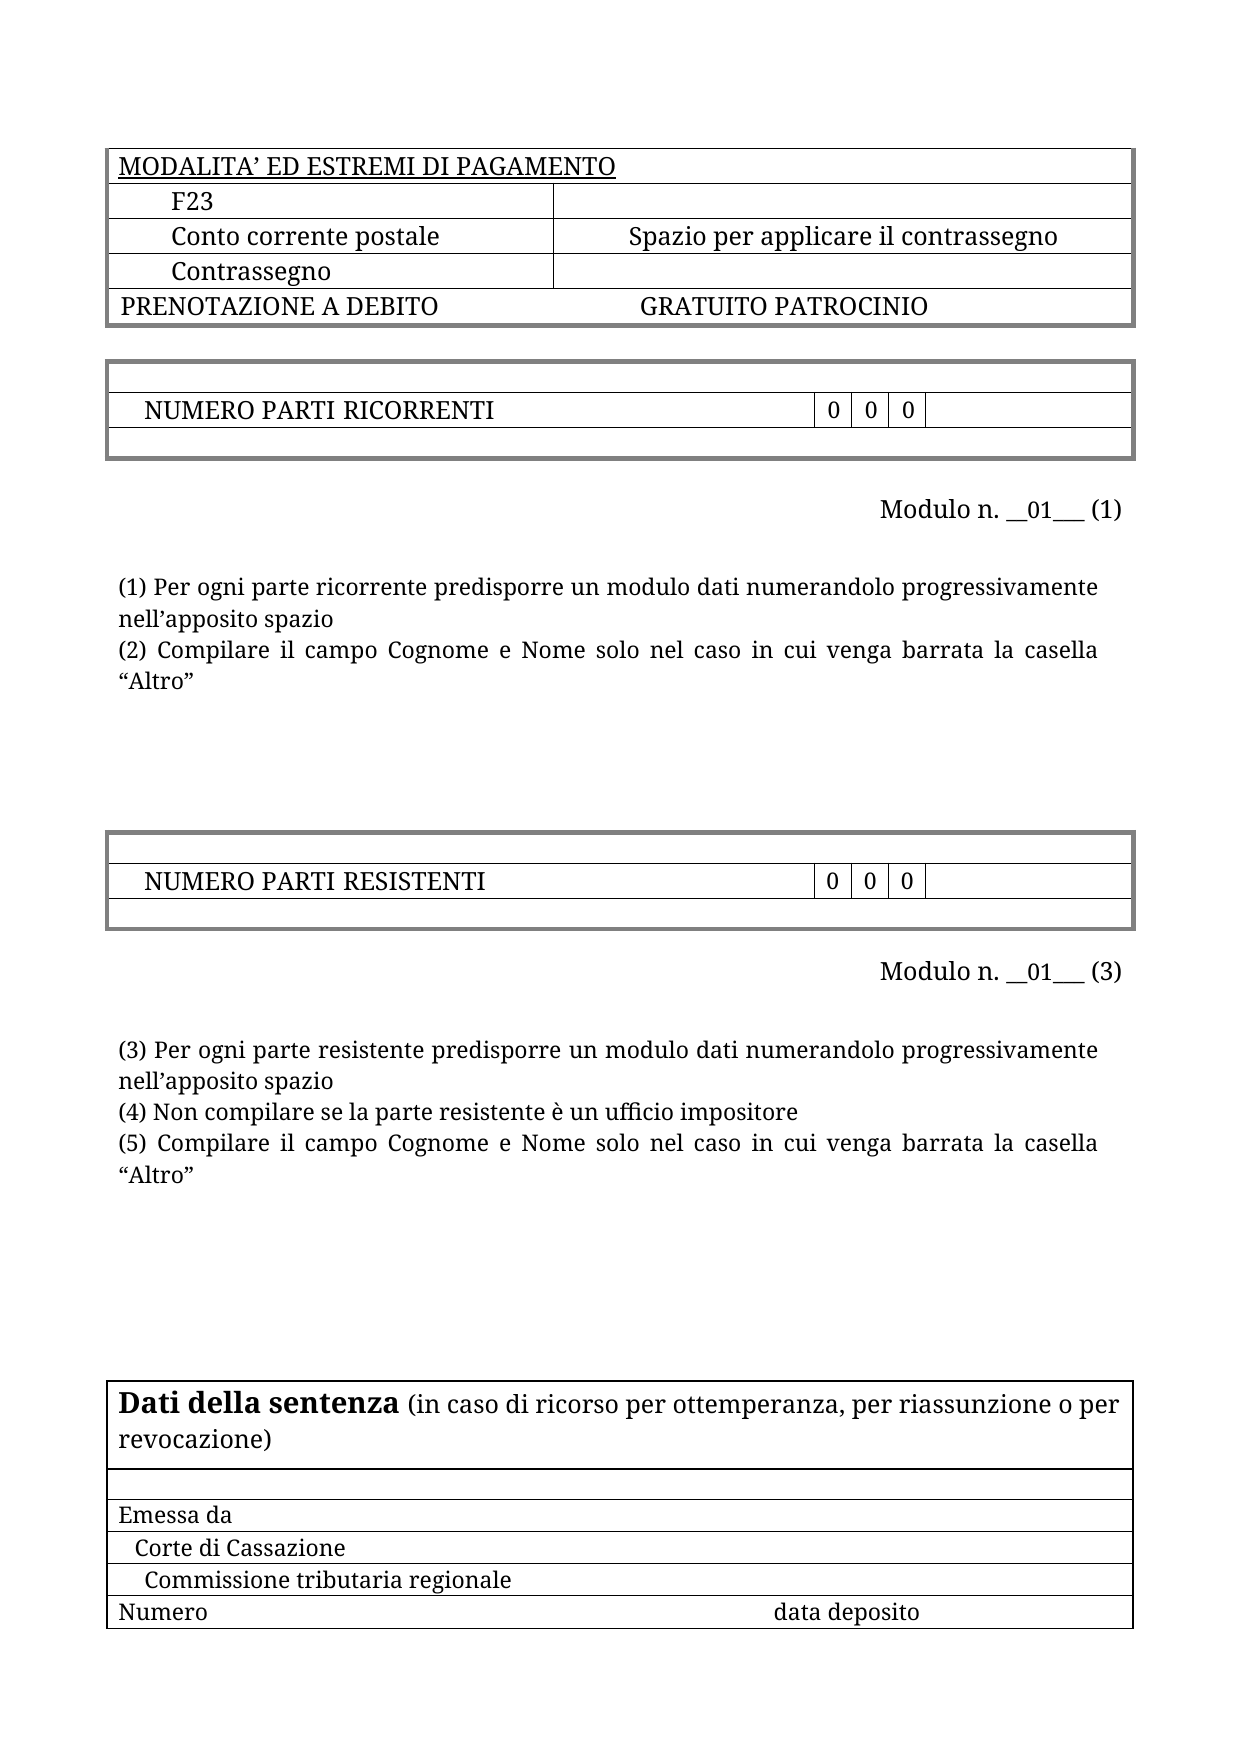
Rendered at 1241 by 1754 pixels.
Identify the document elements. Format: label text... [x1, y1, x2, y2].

table_cell [554, 254, 1131, 288]
table_cell 0 [815, 864, 851, 898]
text (1) Per ogni parte ricorrente predisporre un modulo dati numerandolo progressivamente nell’apposito spazio [118, 571, 1100, 634]
table_cell [554, 184, 1131, 218]
table_cell Emessa da [108, 1500, 1132, 1531]
table_cell 0 [889, 393, 925, 427]
text Modulo n. __01___ (1) [118, 492, 1122, 526]
text (4) Non compilare se la parte resistente è un ufficio impositore [118, 1096, 1100, 1127]
table_cell Conto corrente postale [109, 219, 553, 253]
table_cell MODALITA’ ED ESTREMI DI PAGAMENTO [109, 149, 1131, 183]
table_cell PRENOTAZIONE A DEBITO GRATUITO PATROCINIO [109, 289, 1131, 323]
table_cell 0 [852, 864, 888, 898]
table_cell 0 [815, 393, 851, 427]
text (5) Compilare il campo Cognome e Nome solo nel caso in cui venga barrata la casella “Altro” [118, 1127, 1100, 1190]
table_cell [926, 393, 1131, 427]
table_cell Contrassegno [109, 254, 553, 288]
table_cell Spazio per applicare il contrassegno [554, 219, 1131, 253]
text (2) Compilare il campo Cognome e Nome solo nel caso in cui venga barrata la casella “Altro” [118, 634, 1100, 696]
table_cell Corte di Cassazione [108, 1532, 1132, 1563]
table_cell 0 [852, 393, 888, 427]
table_cell NUMERO PARTI RESISTENTI [109, 864, 814, 898]
table_header Dati della sentenza (in caso di ricorso per ottemperanza, per riassunzione o per revocazione) [108, 1382, 1132, 1468]
table_cell [109, 899, 1131, 927]
table_cell F23 [109, 184, 553, 218]
table_cell [926, 864, 1131, 898]
text (3) Per ogni parte resistente predisporre un modulo dati numerandolo progressivamente nell’apposito spazio [118, 1033, 1100, 1096]
table_header [109, 364, 1131, 392]
table_header [109, 835, 1131, 862]
table_cell Commissione tributaria regionale [108, 1564, 1132, 1595]
text Modulo n. __01___ (3) [118, 954, 1122, 988]
table_cell [108, 1470, 1132, 1498]
table_cell NUMERO PARTI RICORRENTI [109, 393, 814, 427]
table_cell 0 [889, 864, 925, 898]
table_cell [109, 428, 1131, 456]
table_cell Numero data deposito [108, 1596, 1132, 1628]
